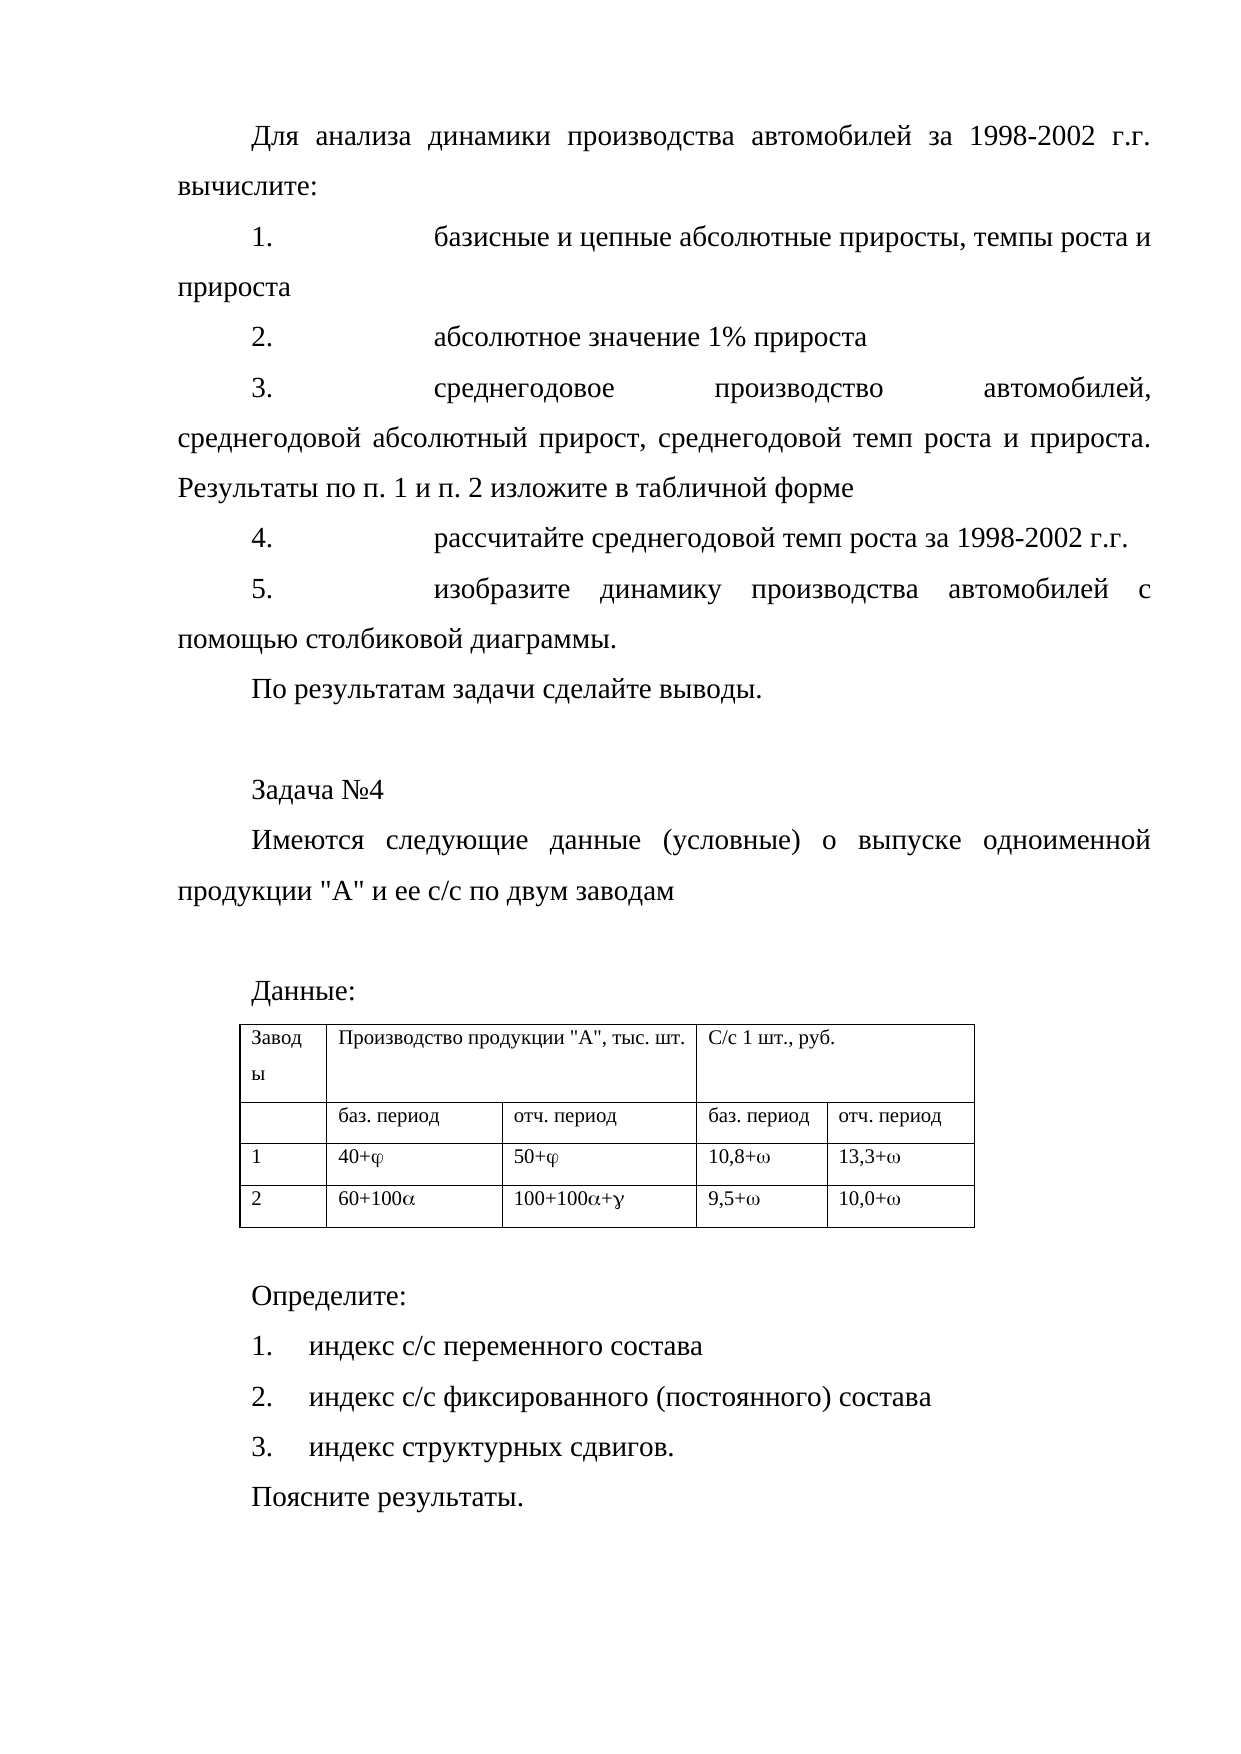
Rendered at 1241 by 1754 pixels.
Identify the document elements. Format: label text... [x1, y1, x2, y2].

text Для анализа динамики производства автомобилей за 1998-2002 г.г. вычислите: [177, 118, 1152, 202]
table_cell отч. период [828, 1103, 974, 1143]
list базисные и цепные абсолютные приросты, темпы роста и прироста [177, 219, 1152, 303]
text Данные: [177, 973, 1152, 1007]
table_cell 1 [241, 1144, 326, 1185]
table_cell 10,8+ [697, 1144, 827, 1185]
table_cell 50+ [503, 1144, 696, 1185]
list абсолютное значение 1% прироста [177, 319, 1152, 353]
list среднегодовое производство автомобилей, среднегодовой абсолютный прирост, среднегодовой темп роста и прироста. Результаты по п. 1 и п. 2 изложите в табличной форме [177, 370, 1152, 504]
text Поясните результаты. [177, 1479, 1152, 1513]
table_cell 2 [241, 1186, 326, 1227]
list рассчитайте среднегодовой темп роста за 1998-2002 г.г. [177, 521, 1152, 554]
list индекс с/с переменного состава [177, 1328, 1152, 1362]
table_cell 10,0+ [828, 1186, 974, 1227]
list индекс с/с фиксированного (постоянного) состава [177, 1379, 1152, 1412]
table_cell баз. период [327, 1103, 502, 1143]
table_cell 60+100 [327, 1186, 502, 1227]
text Имеются следующие данные (условные) о выпуске одноименной продукции "А" и ее с/с по двум заводам [177, 822, 1152, 906]
table_cell баз. период [697, 1103, 827, 1143]
text По результатам задачи сделайте выводы. [177, 672, 1152, 705]
table_cell 9,5+ [697, 1186, 827, 1227]
table_cell 100+100+ [503, 1186, 696, 1227]
table_header Производство продукции "А", тыс. шт. [327, 1025, 696, 1102]
table_cell 13,3+ [828, 1144, 974, 1185]
text Задача №4 [177, 772, 1152, 806]
list изобразите динамику производства автомобилей с помощью столбиковой диаграммы. [177, 571, 1152, 655]
table_cell 40+ [327, 1144, 502, 1185]
list индекс структурных сдвигов. [177, 1429, 1152, 1463]
table_header С/с 1 шт., руб. [697, 1025, 974, 1102]
table_cell [241, 1103, 326, 1143]
text Определите: [177, 1278, 1152, 1312]
table_cell отч. период [503, 1103, 696, 1143]
table_header Заводы [241, 1025, 326, 1102]
